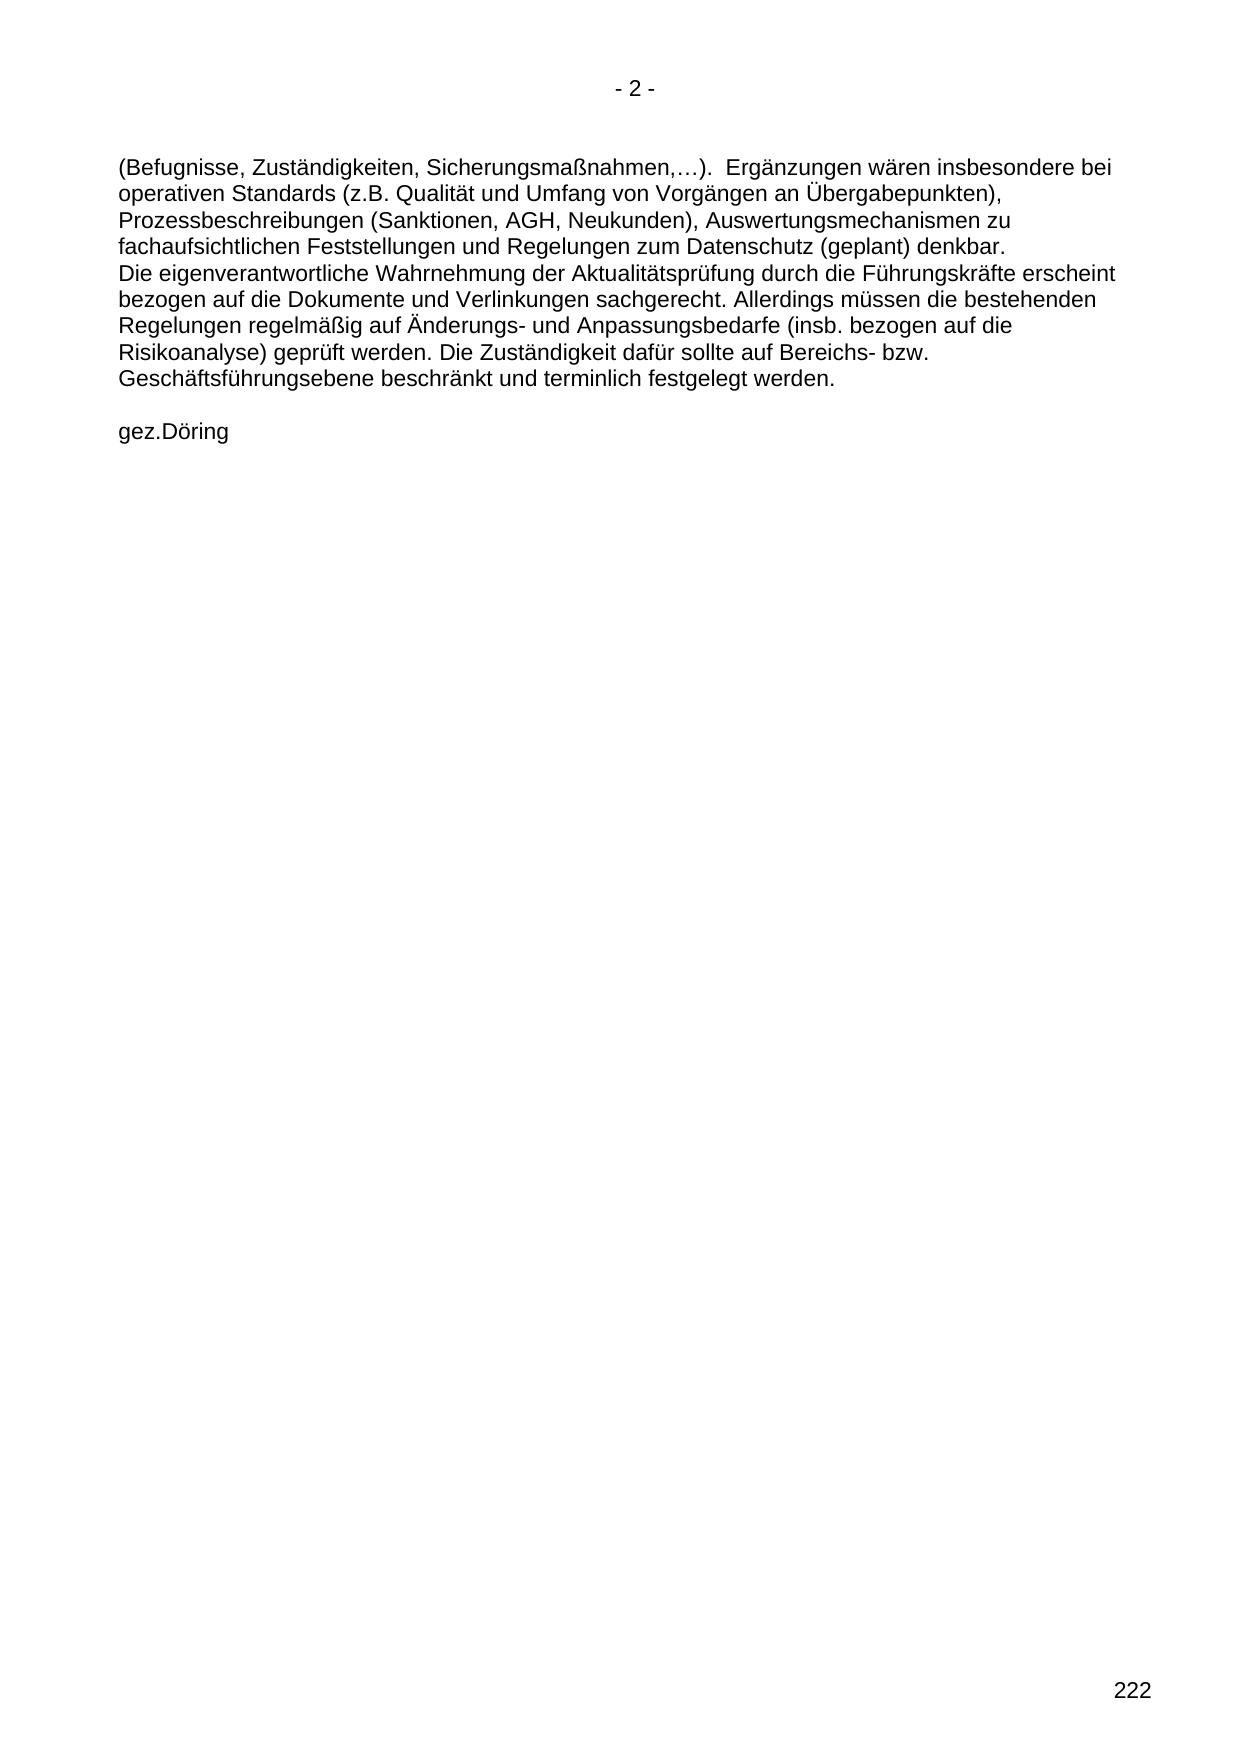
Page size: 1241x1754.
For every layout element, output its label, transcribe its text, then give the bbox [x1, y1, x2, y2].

text Die eigenverantwortliche Wahrnehmung der Aktualitätsprüfung durch die Führungskräfte erscheint bezogen auf die Dokumente und Verlinkungen sachgerecht. Allerdings müssen die bestehenden Regelungen regelmäßig auf Änderungs- und Anpassungsbedarfe (insb. bezogen auf die Risikoanalyse) geprüft werden. Die Zuständigkeit dafür sollte auf Bereichs- bzw. Geschäftsführungsebene beschränkt und terminlich festgelegt werden. [118, 259, 1152, 391]
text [118, 154, 1152, 259]
text gez.Döring [118, 418, 1152, 444]
